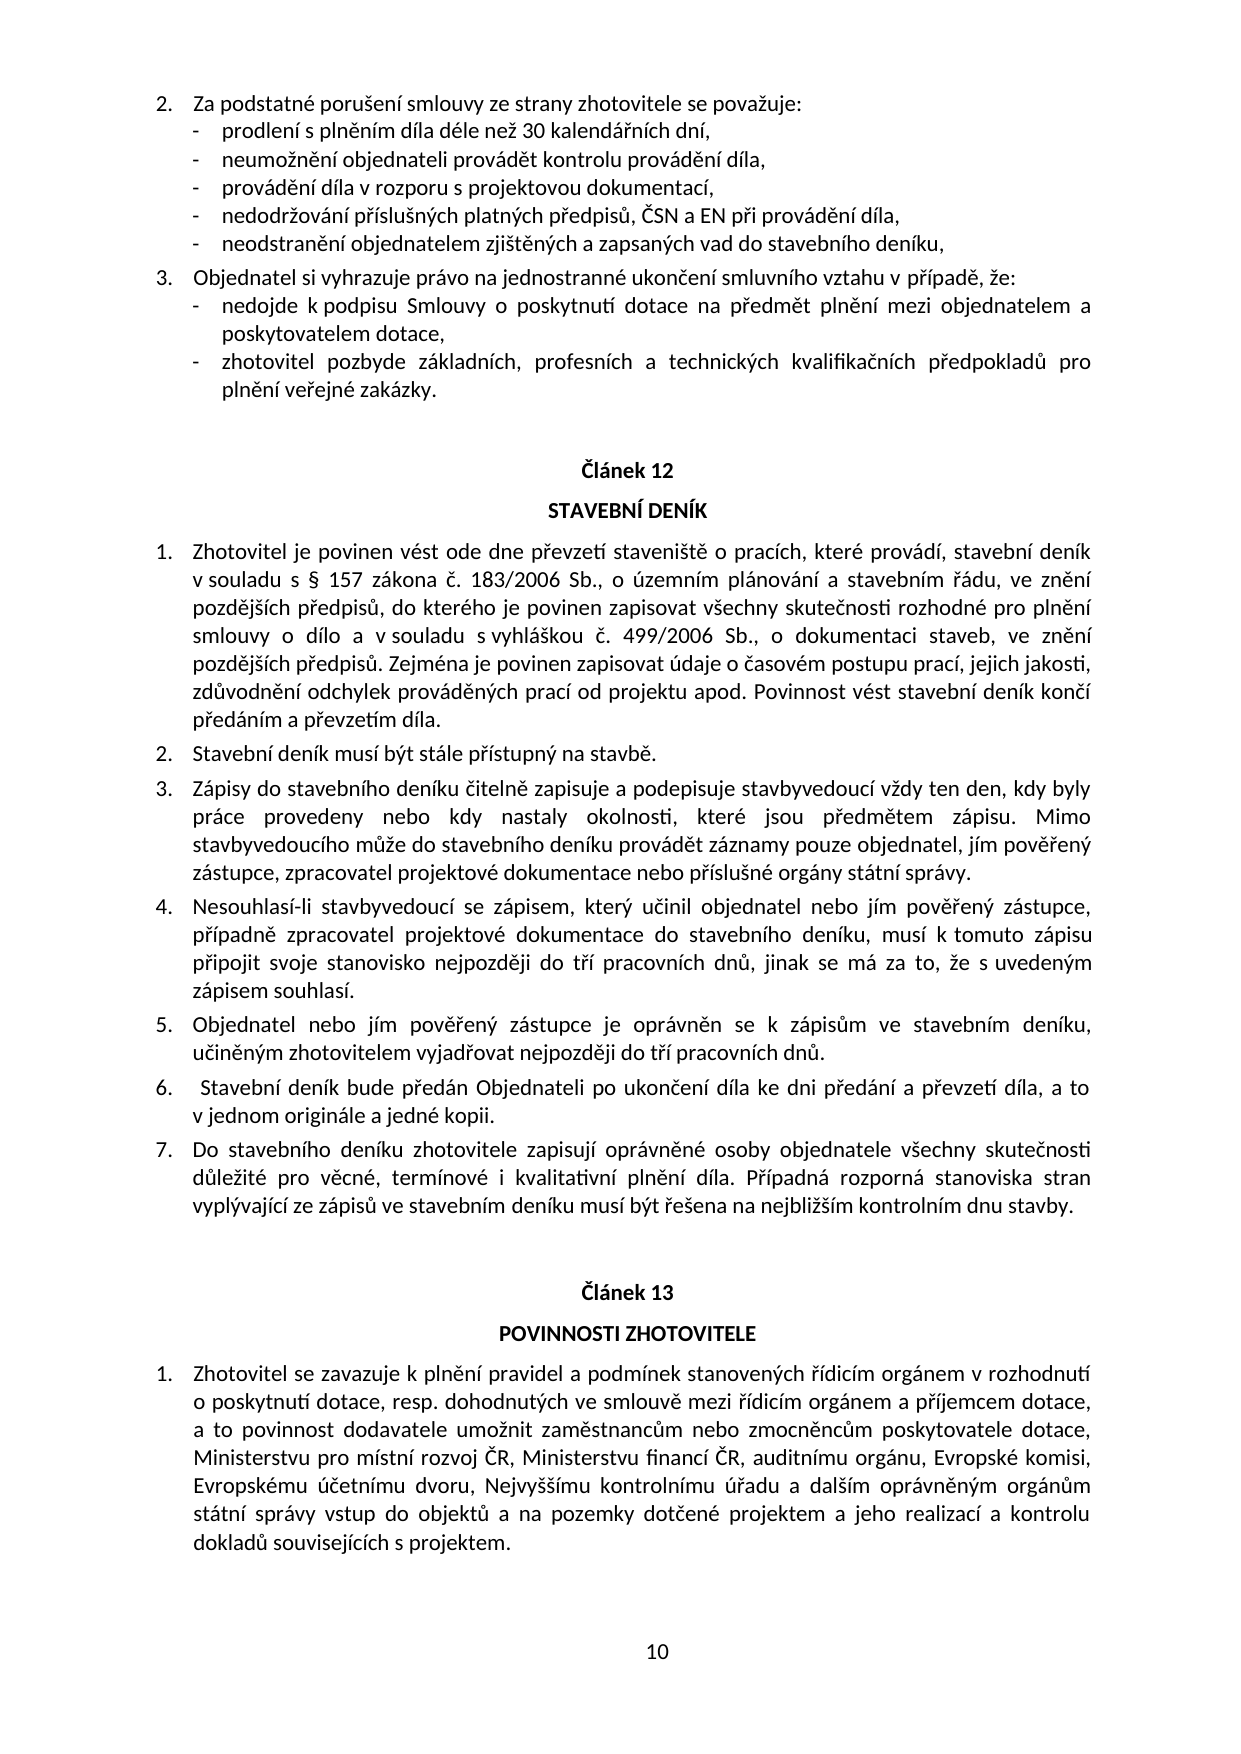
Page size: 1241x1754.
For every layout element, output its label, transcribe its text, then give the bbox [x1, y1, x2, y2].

list Nesouhlasí-li stavbyvedoucí se zápisem, který učinil objednatel nebo jím pověřený zástupce, případně zpracovatel projektové dokumentace do stavebního deníku, musí k tomuto zápisu připojit svoje stanovisko nejpozději do tří pracovních dnů, jinak se má za to, že s uvedeným zápisem souhlasí. [155, 892, 1093, 1004]
subtitle Článek 12 [162, 456, 1093, 484]
list Stavební deník bude předán Objednateli po ukončení díla ke dni předání a převzetí díla, a to v jednom originále a jedné kopii. [155, 1073, 1093, 1129]
list Do stavebního deníku zhotovitele zapisují oprávněné osoby objednatele všechny skutečnosti důležité pro věcné, termínové i kvalitativní plnění díla. Případná rozporná stanoviska stran vyplývající ze zápisů ve stavebním deníku musí být řešena na nejbližším kontrolním dnu stavby. [155, 1135, 1093, 1219]
list Zhotovitel je povinen vést ode dne převzetí staveniště o pracích, které provádí, stavební deník v souladu s § 157 zákona č. 183/2006 Sb., o územním plánování a stavebním řádu, ve znění pozdějších předpisů, do kterého je povinen zapisovat všechny skutečnosti rozhodné pro plnění smlouvy o dílo a v souladu s vyhláškou č. 499/2006 Sb., o dokumentaci staveb, ve znění pozdějších předpisů. Zejména je povinen zapisovat údaje o časovém postupu prací, jejich jakosti, zdůvodnění odchylek prováděných prací od projektu apod. Povinnost vést stavební deník končí předáním a převzetím díla. [155, 537, 1093, 733]
list nedodržování příslušných platných předpisů, ČSN a EN při provádění díla, [192, 201, 1093, 229]
list prodlení s plněním díla déle než 30 kalendářních dní, [192, 117, 1093, 145]
subtitle Článek 13 [162, 1278, 1093, 1306]
list Stavební deník musí být stále přístupný na stavbě. [155, 739, 1093, 768]
text Povinnosti zhotovitele [162, 1319, 1093, 1347]
list Objednatel si vyhrazuje právo na jednostranné ukončení smluvního vztahu v případě, že: [156, 263, 1093, 291]
list neodstranění objednatelem zjištěných a zapsaných vad do stavebního deníku, [192, 229, 1093, 257]
list Za podstatné porušení smlouvy ze strany zhotovitele se považuje: [156, 89, 1093, 117]
list Zápisy do stavebního deníku čitelně zapisuje a podepisuje stavbyvedoucí vždy ten den, kdy byly práce provedeny nebo kdy nastaly okolnosti, které jsou předmětem zápisu. Mimo stavbyvedoucího může do stavebního deníku provádět záznamy pouze objednatel, jím pověřený zástupce, zpracovatel projektové dokumentace nebo příslušné orgány státní správy. [155, 774, 1093, 886]
list Objednatel nebo jím pověřený zástupce je oprávněn se k zápisům ve stavebním deníku, učiněným zhotovitelem vyjadřovat nejpozději do tří pracovních dnů. [155, 1011, 1093, 1067]
list neumožnění objednateli provádět kontrolu provádění díla, [192, 145, 1093, 173]
list Zhotovitel se zavazuje k plnění pravidel a podmínek stanovených řídicím orgánem v rozhodnutí o poskytnutí dotace, resp. dohodnutých ve smlouvě mezi řídicím orgánem a příjemcem dotace, a to povinnost dodavatele umožnit zaměstnancům nebo zmocněncům poskytovatele dotace, Ministerstvu pro místní rozvoj ČR, Ministerstvu financí ČR, auditnímu orgánu, Evropské komisi, Evropskému účetnímu dvoru, Nejvyššímu kontrolnímu úřadu a dalším oprávněným orgánům státní správy vstup do objektů a na pozemky dotčené projektem a jeho realizací a kontrolu dokladů souvisejících s projektem. [156, 1359, 1093, 1556]
list provádění díla v rozporu s projektovou dokumentací, [192, 173, 1093, 201]
text Stavební deník [162, 497, 1093, 525]
list zhotovitel pozbyde základních, profesních a technických kvalifikačních předpokladů pro plnění veřejné zakázky. [192, 347, 1093, 403]
list nedojde k podpisu Smlouvy o poskytnutí dotace na předmět plnění mezi objednatelem a poskytovatelem dotace, [192, 291, 1093, 347]
